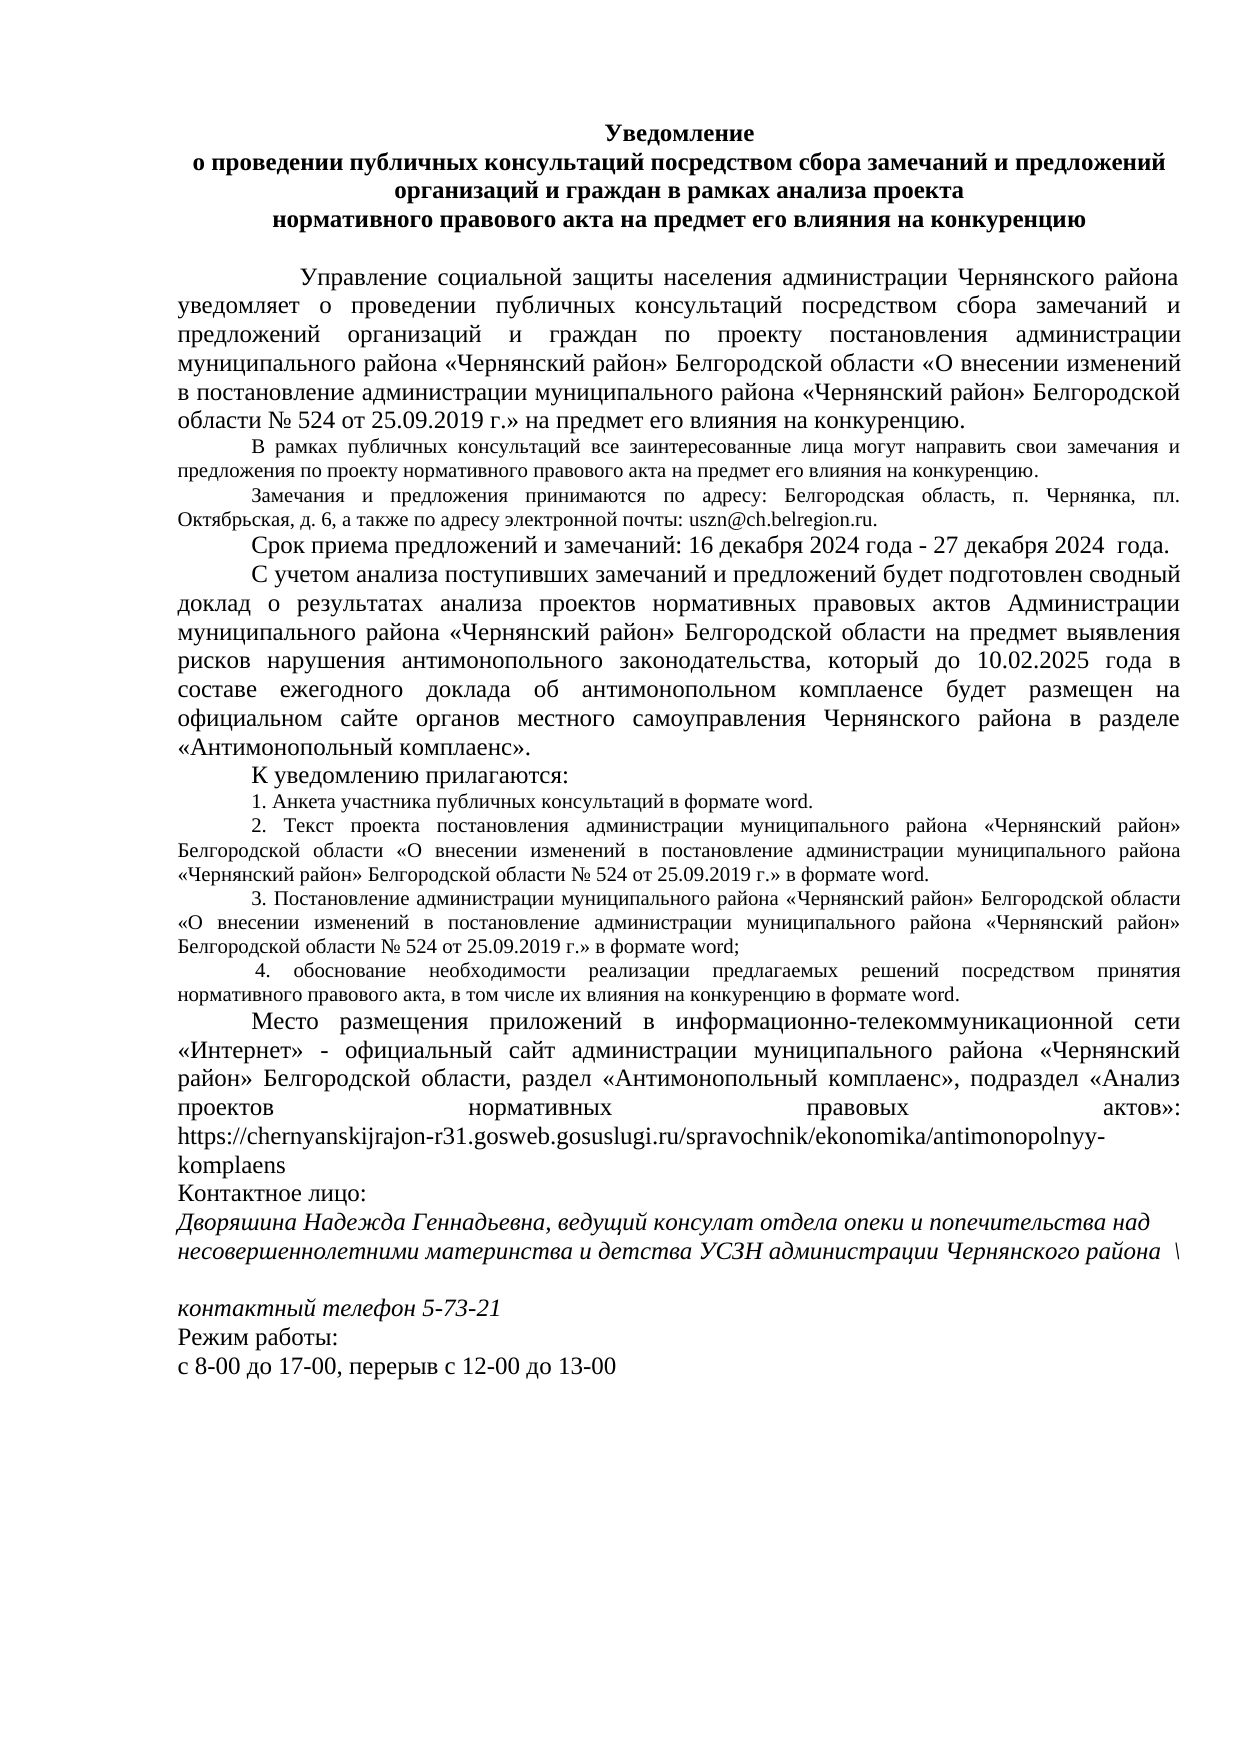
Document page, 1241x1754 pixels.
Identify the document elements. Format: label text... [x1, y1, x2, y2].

text о проведении публичных консультаций посредством сбора замечаний и предложений организаций и граждан в рамках анализа проекта [177, 147, 1181, 204]
table_cell Контактное лицо: Дворяшина Надежда Геннадьевна, ведущий консулат отдела опеки и попечительства над несовершеннолетними материнства и детства УСЗН администрации Чернянского района \ контактный телефон 5-73-21 Режим работы: с 8-00 до 17-00, перерыв с 12-00 до 13-00 [166, 1179, 1192, 1384]
text нормативного правового акта на предмет его влияния на конкуренцию [177, 204, 1181, 233]
table_cell В рамках публичных консультаций все заинтересованные лица могут направить свои замечания и предложения по проекту нормативного правового акта на предмет его влияния на конкуренцию. Замечания и предложения принимаются по адресу: Белгородская область, п. Чернянка, пл. Октябрьская, д. 6, а также по адресу электронной почты: uszn@ch.belregion.ru. Срок приема предложений и замечаний: 16 декабря 2024 года - 27 декабря 2024 года. С учетом анализа поступивших замечаний и предложений будет подготовлен сводный доклад о результатах анализа проектов нормативных правовых актов Администрации муниципального района «Чернянский район» Белгородской области на предмет выявления рисков нарушения антимонопольного законодательства, который до 10.02.2025 года в составе ежегодного доклада об антимонопольном комплаенсе будет размещен на официальном сайте органов местного самоуправления Чернянского района в разделе «Антимонопольный комплаенс». К уведомлению прилагаются: 1. Анкета участника публичных консультаций в формате word. 2. Текст проекта постановления администрации муниципального района «Чернянский район» Белгородской области «О внесении изменений в постановление администрации муниципального района «Чернянский район» Белгородской области № 524 от 25.09.2019 г.» в формате word. 3. Постановление администрации муниципального района «Чернянский район» Белгородской области «О внесении изменений в постановление администрации муниципального района «Чернянский район» Белгородской области № 524 от 25.09.2019 г.» в формате word; 4. обоснование необходимости реализации предлагаемых решений посредством принятия нормативного правового акта, в том числе их влияния на конкуренцию в формате word. Место размещения приложений в информационно-телекоммуникационной сети «Интернет» - официальный сайт администрации муниципального района «Чернянский район» Белгородской области, раздел «Антимонопольный комплаенс», подраздел «Анализ проектов нормативных правовых актов»: https://chernyanskijrajon-r31.gosweb.gosuslugi.ru/spravochnik/ekonomika/antimonopolnyy-komplaens [166, 434, 1192, 1178]
table_header Управление социальной защиты населения администрации Чернянского района уведомляет о проведении публичных консультаций посредством сбора замечаний и предложений организаций и граждан по проекту постановления администрации муниципального района «Чернянский район» Белгородской области «О внесении изменений в постановление администрации муниципального района «Чернянский район» Белгородской области № 524 от 25.09.2019 г.» на предмет его влияния на конкуренцию. [166, 262, 1192, 434]
text Уведомление [177, 118, 1181, 147]
